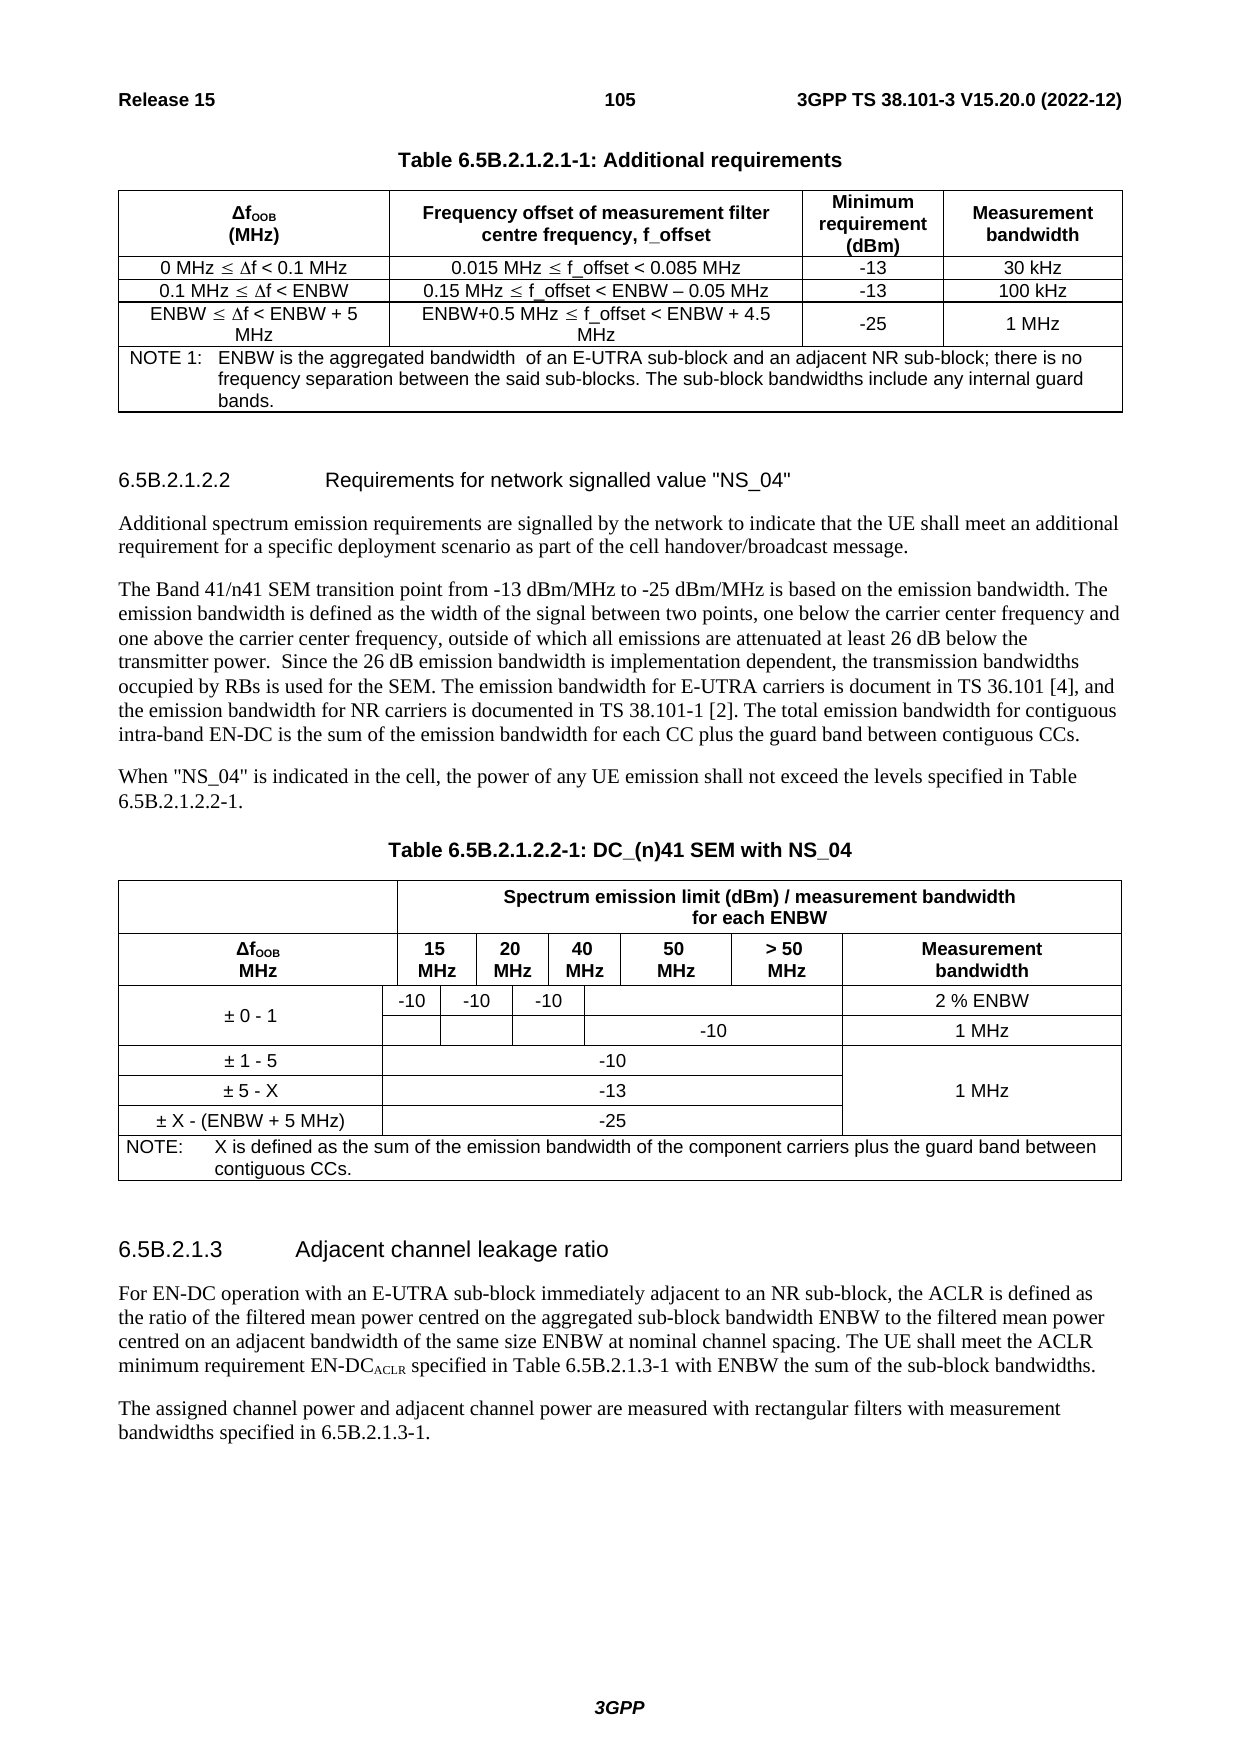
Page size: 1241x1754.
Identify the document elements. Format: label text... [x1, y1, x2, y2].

text The assigned channel power and adjacent channel power are measured with rectangular filters with measurement bandwidths specified in 6.5B.2.1.3-1. [118, 1396, 1122, 1444]
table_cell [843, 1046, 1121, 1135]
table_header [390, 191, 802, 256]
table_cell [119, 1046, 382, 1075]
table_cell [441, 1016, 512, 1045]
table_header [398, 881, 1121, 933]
text Table 6.5B.2.1.2.2-1: DC_(n)41 SEM with NS_04 [118, 838, 1122, 862]
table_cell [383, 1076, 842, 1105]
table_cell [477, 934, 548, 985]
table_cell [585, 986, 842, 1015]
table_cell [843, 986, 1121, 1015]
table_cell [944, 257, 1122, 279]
text The Band 41/n41 SEM transition point from -13 dBm/MHz to -25 dBm/MHz is based on the emission bandwidth. The emission bandwidth is defined as the width of the signal between two points, one below the carrier center frequency and one above the carrier center frequency, outside of which all emissions are attenuated at least 26 dB below the transmitter power. Since the 26 dB emission bandwidth is implementation dependent, the transmission bandwidths occupied by RBs is used for the SEM. The emission bandwidth for E-UTRA carriers is document in TS 36.101 [4], and the emission bandwidth for NR carriers is documented in TS 38.101-1 [2]. The total emission bandwidth for contiguous intra-band EN-DC is the sum of the emission bandwidth for each CC plus the guard band between contiguous CCs. [118, 577, 1122, 746]
text Table 6.5B.2.1.2.1-1: Additional requirements [118, 147, 1122, 171]
subtitle 6.5B.2.1.2.2 Requirements for network signalled value "NS_04" [118, 468, 1122, 492]
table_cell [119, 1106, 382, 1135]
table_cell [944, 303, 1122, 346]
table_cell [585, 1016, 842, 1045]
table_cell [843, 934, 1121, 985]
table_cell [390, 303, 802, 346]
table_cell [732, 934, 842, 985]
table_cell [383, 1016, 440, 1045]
text When "NS_04" is indicated in the cell, the power of any UE emission shall not exceed the levels specified in Table 6.5B.2.1.2.2-1. [118, 764, 1122, 813]
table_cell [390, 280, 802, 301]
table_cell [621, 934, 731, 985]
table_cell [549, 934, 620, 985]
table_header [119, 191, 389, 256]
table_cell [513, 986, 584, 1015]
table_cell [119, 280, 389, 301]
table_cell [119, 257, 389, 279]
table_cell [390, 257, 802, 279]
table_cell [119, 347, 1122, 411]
text Additional spectrum emission requirements are signalled by the network to indicate that the UE shall meet an additional requirement for a specific deployment scenario as part of the cell handover/broadcast message. [118, 510, 1122, 558]
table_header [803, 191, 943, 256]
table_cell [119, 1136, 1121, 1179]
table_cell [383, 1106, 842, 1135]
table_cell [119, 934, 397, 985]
subtitle 6.5B.2.1.3 Adjacent channel leakage ratio [118, 1236, 1122, 1262]
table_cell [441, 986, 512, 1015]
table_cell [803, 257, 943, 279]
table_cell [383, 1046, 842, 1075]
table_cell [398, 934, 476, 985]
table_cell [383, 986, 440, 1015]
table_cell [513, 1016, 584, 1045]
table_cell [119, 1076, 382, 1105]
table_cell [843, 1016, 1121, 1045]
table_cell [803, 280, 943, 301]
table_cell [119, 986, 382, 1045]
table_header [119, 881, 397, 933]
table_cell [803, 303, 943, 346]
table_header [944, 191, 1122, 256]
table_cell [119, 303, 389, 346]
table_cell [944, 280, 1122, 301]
text For EN-DC operation with an E-UTRA sub-block immediately adjacent to an NR sub-block, the ACLR is defined as the ratio of the filtered mean power centred on the aggregated sub-block bandwidth ENBW to the filtered mean power centred on an adjacent bandwidth of the same size ENBW at nominal channel spacing. The UE shall meet the ACLR minimum requirement EN-DCACLR specified in Table 6.5B.2.1.3-1 with ENBW the sum of the sub-block bandwidths. [118, 1281, 1122, 1377]
